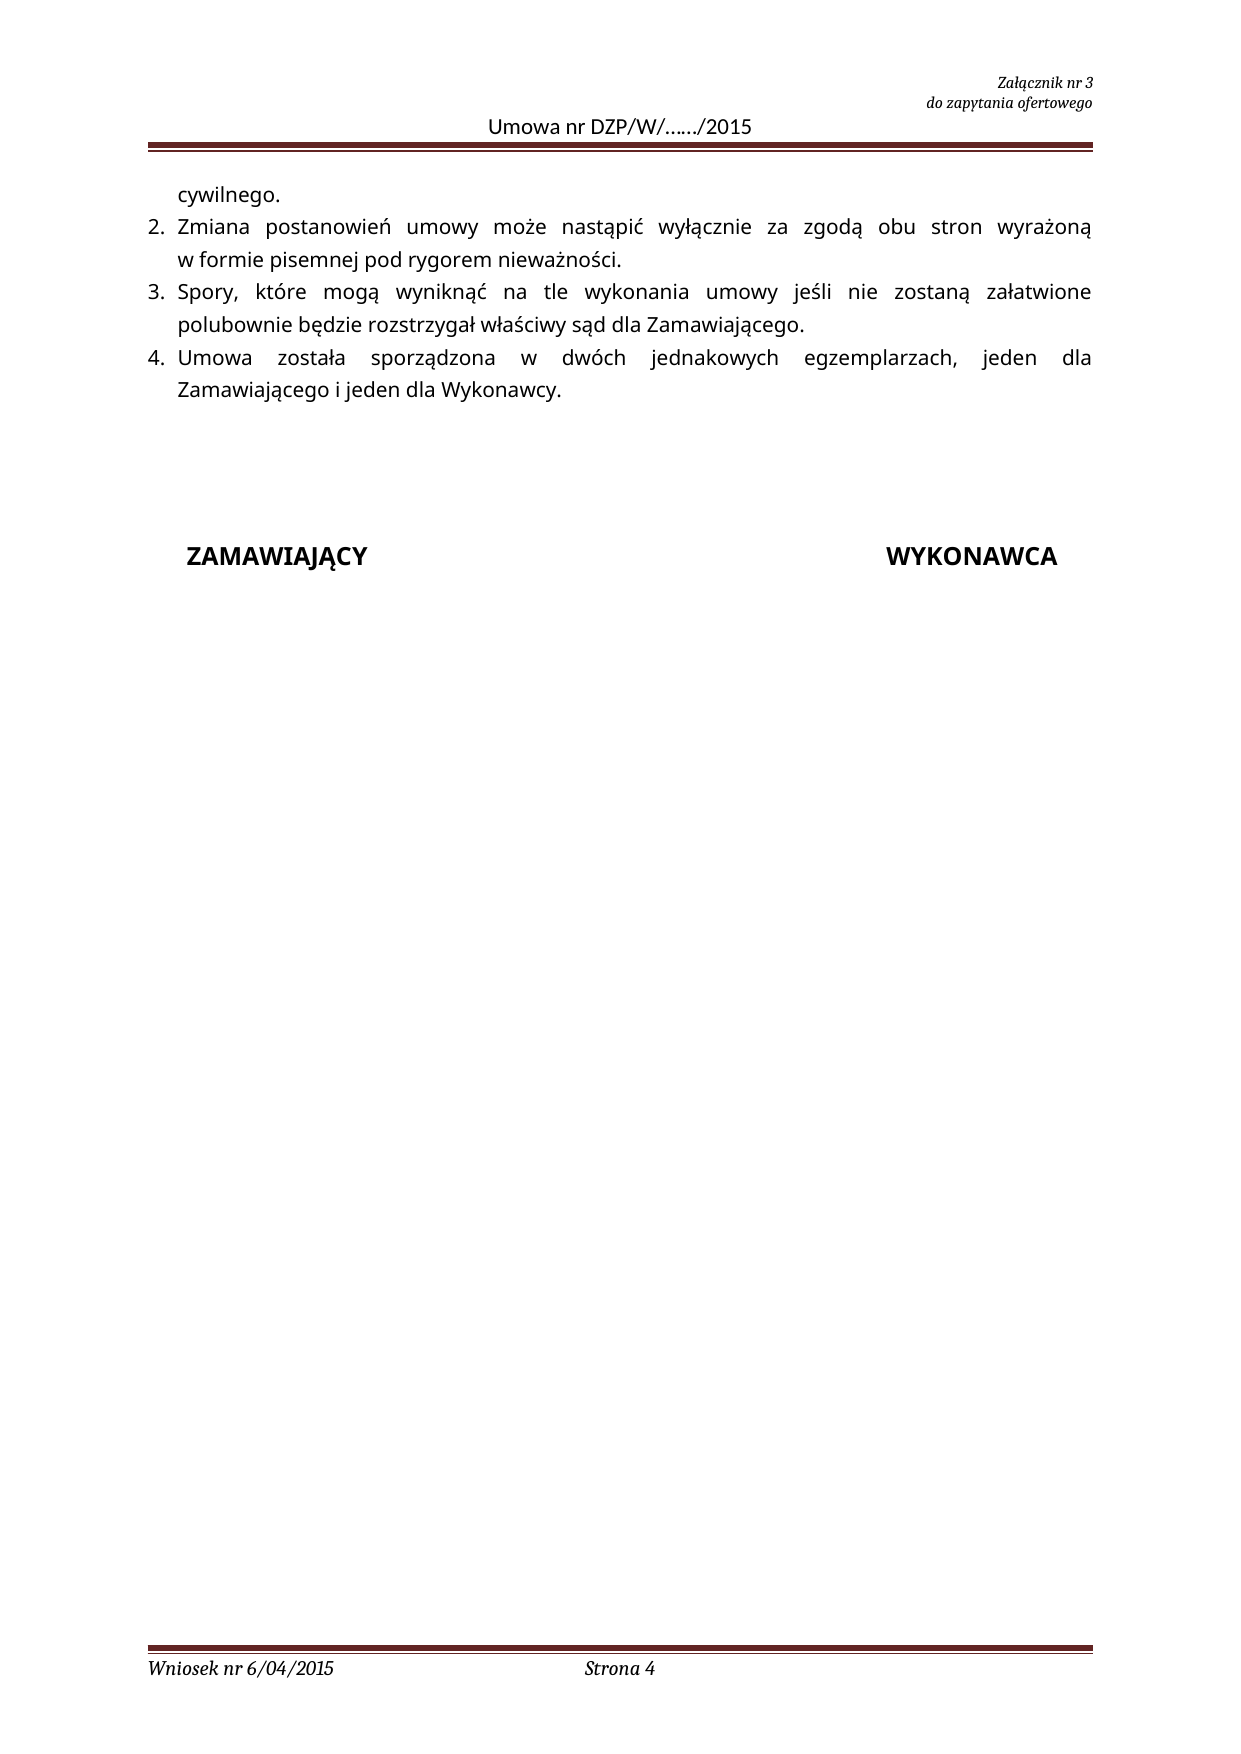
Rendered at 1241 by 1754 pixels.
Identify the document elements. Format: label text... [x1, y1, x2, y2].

list Zmiana postanowień umowy może nastąpić wyłącznie za zgodą obu stron wyrażoną w formie pisemnej pod rygorem nieważności. [148, 212, 1093, 273]
list Spory, które mogą wyniknąć na tle wykonania umowy jeśli nie zostaną załatwione polubownie będzie rozstrzygał właściwy sąd dla Zamawiającego. [148, 277, 1093, 338]
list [148, 180, 1093, 208]
list Umowa została sporządzona w dwóch jednakowych egzemplarzach, jeden dla Zamawiającego i jeden dla Wykonawcy. [148, 343, 1093, 404]
text ZAMAWIAJĄCY WYKONAWCA [187, 538, 1093, 572]
